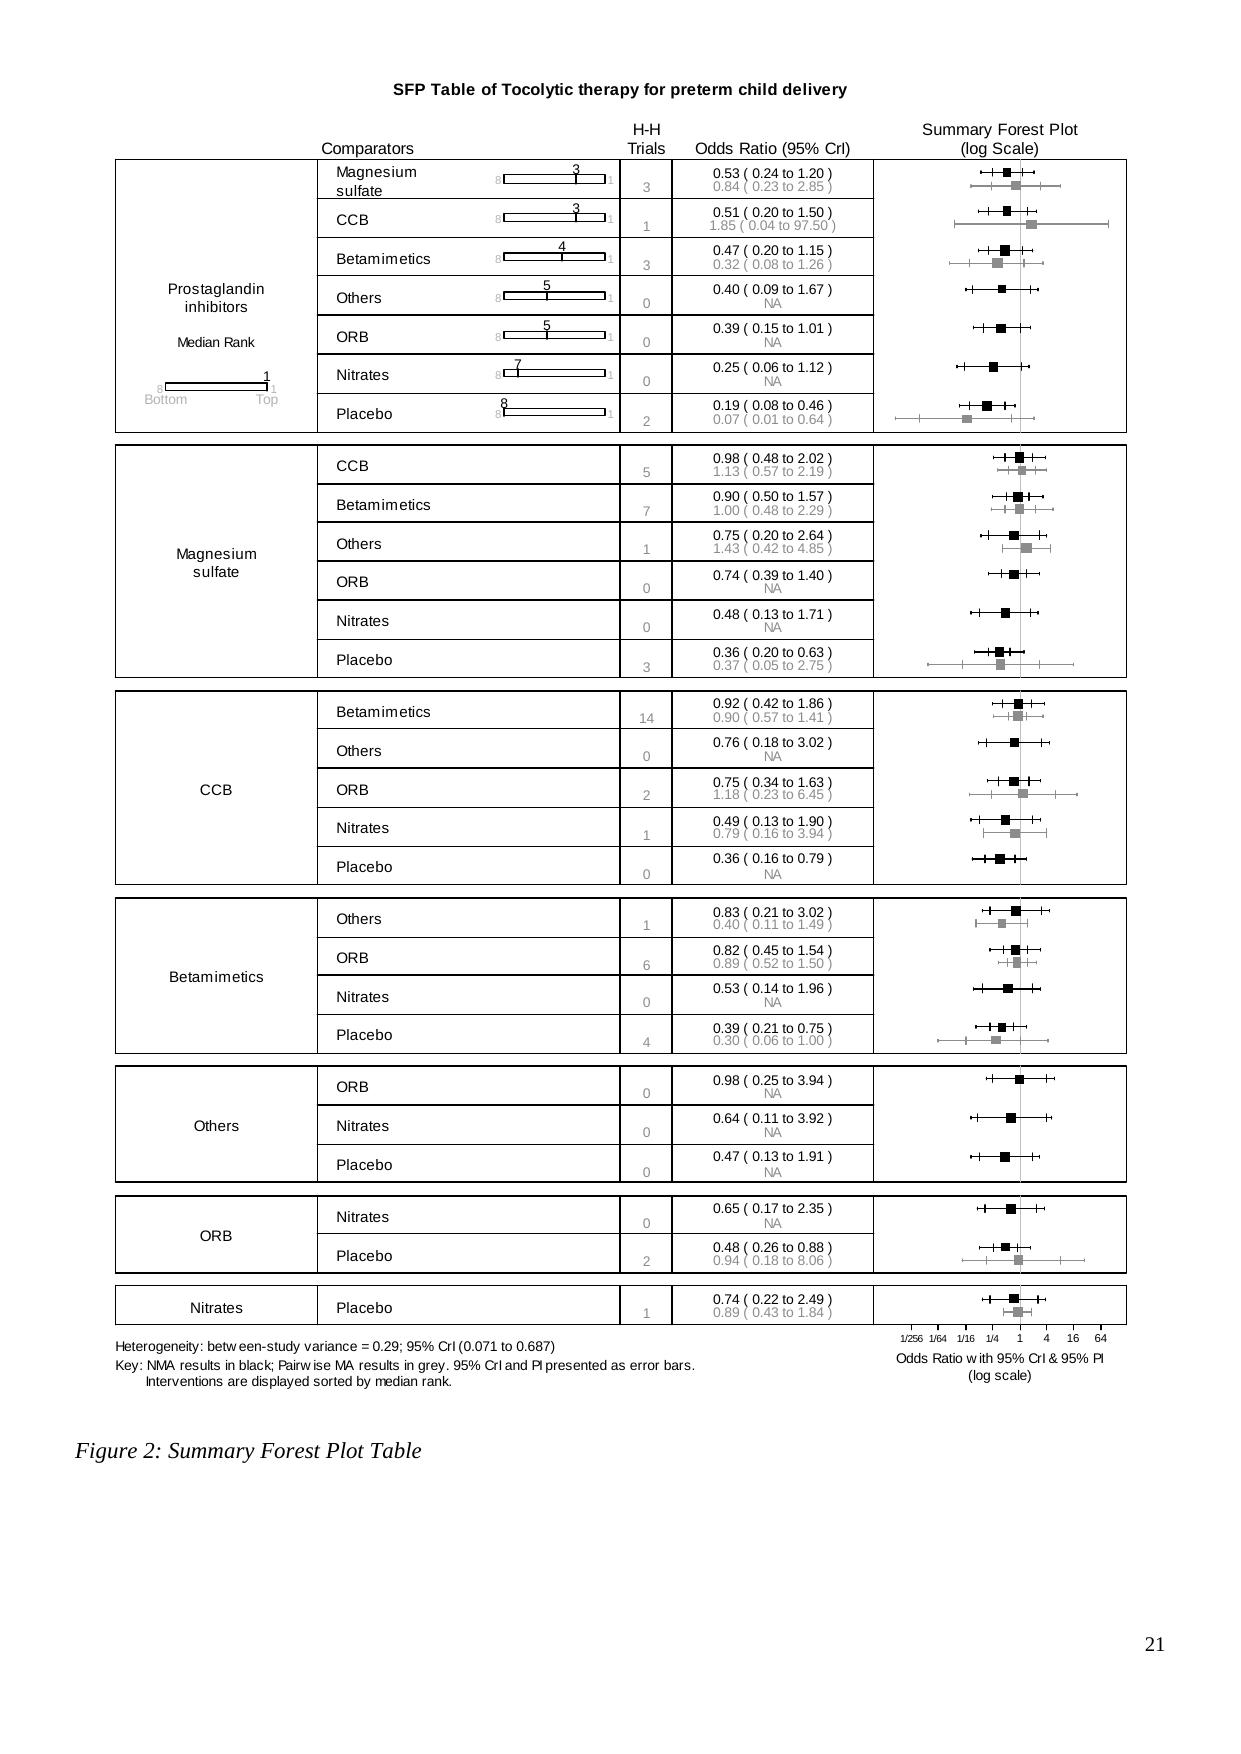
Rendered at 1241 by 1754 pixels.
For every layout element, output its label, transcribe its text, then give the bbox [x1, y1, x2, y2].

text Figure 2: Summary Forest Plot Table [75, 1437, 1165, 1463]
